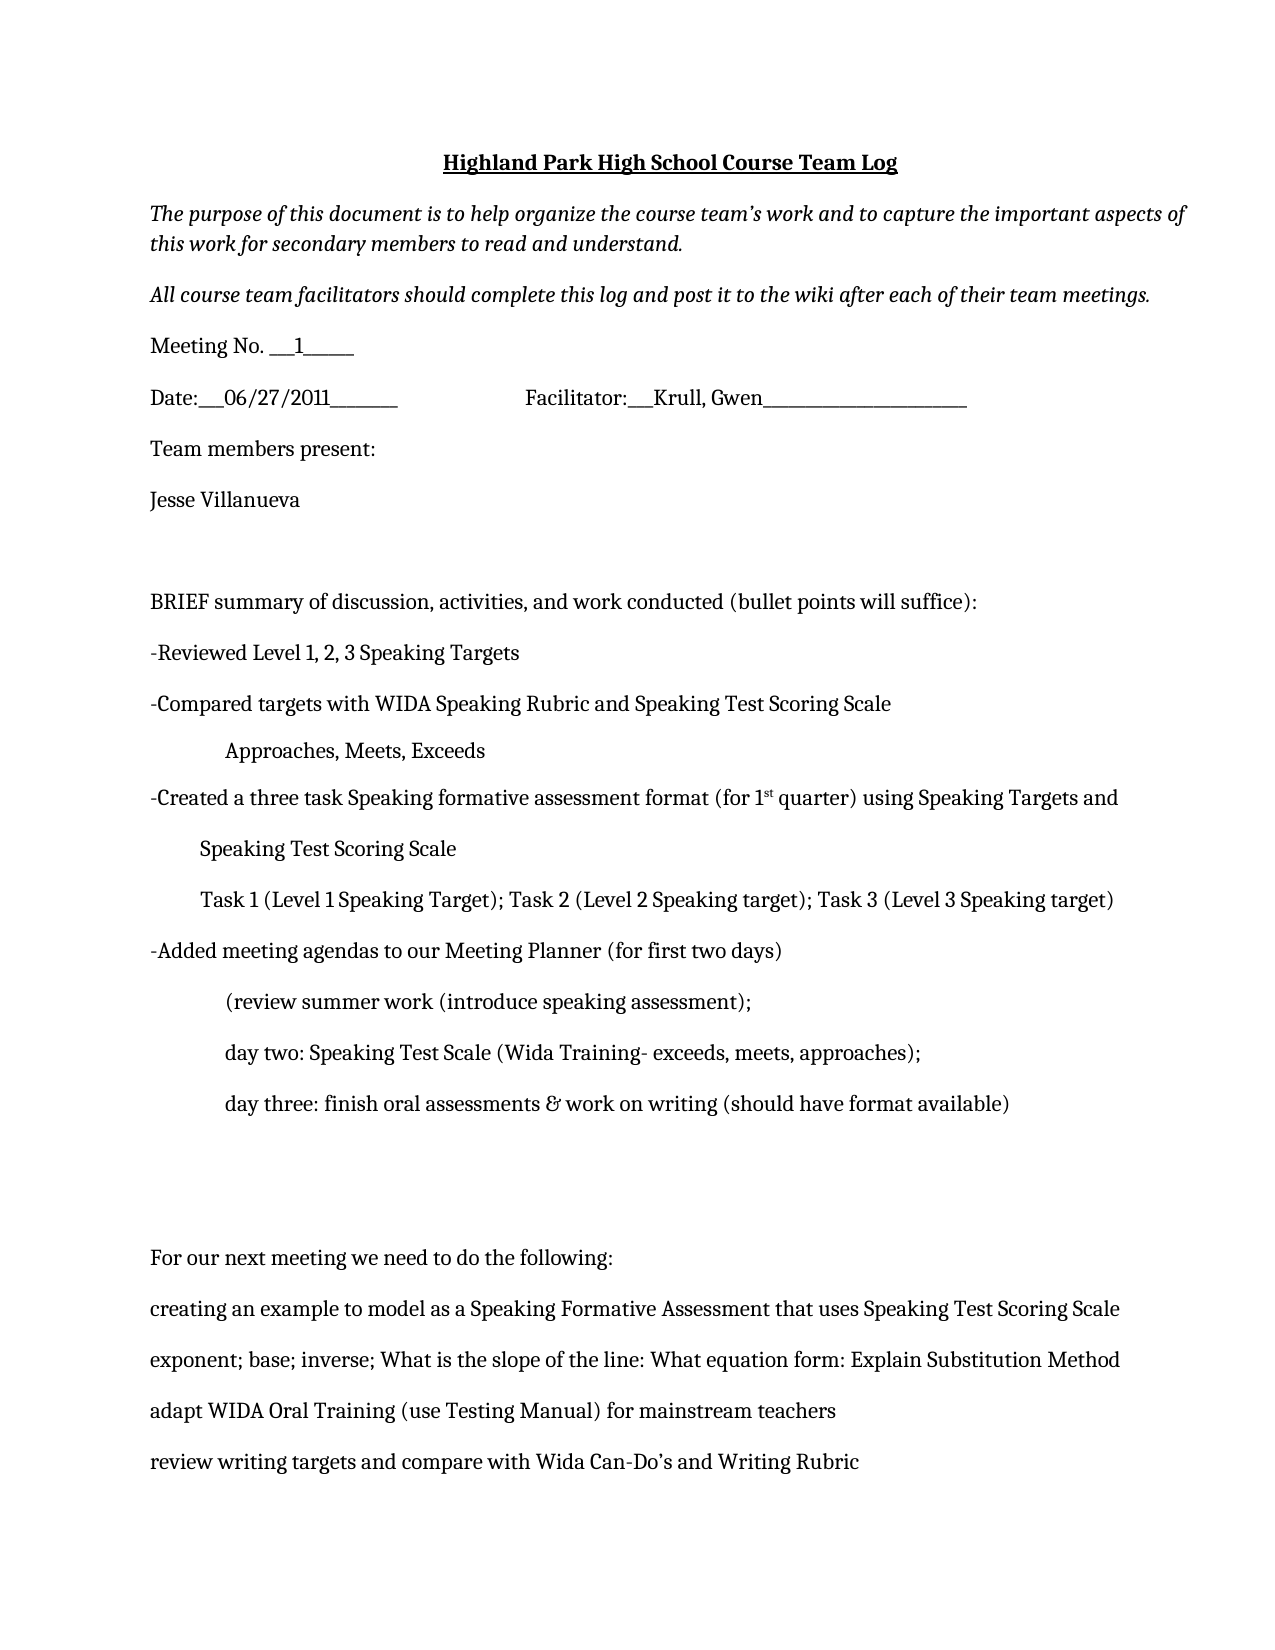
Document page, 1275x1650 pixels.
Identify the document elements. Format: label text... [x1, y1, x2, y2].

text The purpose of this document is to help organize the course team’s work and to capture the important aspects of this work for secondary members to read and understand. [150, 201, 1191, 258]
text Approaches, Meets, Exceeds [150, 738, 1191, 764]
text -Created a three task Speaking formative assessment format (for 1st quarter) using Speaking Targets and [150, 785, 1191, 811]
text -Compared targets with WIDA Speaking Rubric and Speaking Test Scoring Scale [150, 691, 1191, 717]
text (review summer work (introduce speaking assessment); [150, 989, 1191, 1016]
text -Reviewed Level 1, 2, 3 Speaking Targets [150, 639, 1191, 666]
text Date:___06/27/2011________ Facilitator:___Krull, Gwen________________________ [150, 384, 1191, 411]
text adapt WIDA Oral Training (use Testing Manual) for mainstream teachers [150, 1397, 1191, 1424]
text All course team facilitators should complete this log and post it to the wiki after each of their team meetings. [150, 282, 1191, 309]
text Meeting No. ___1______ [150, 333, 1191, 360]
text day three: finish oral assessments & work on writing (should have format available) [150, 1091, 1191, 1118]
text Jesse Villanueva [150, 486, 1191, 513]
text Speaking Test Scoring Scale [150, 836, 1191, 862]
text BRIEF summary of discussion, activities, and work conducted (bullet points will suffice): [150, 588, 1191, 615]
text day two: Speaking Test Scale (Wida Training- exceeds, meets, approaches); [150, 1040, 1191, 1067]
text Task 1 (Level 1 Speaking Target); Task 2 (Level 2 Speaking target); Task 3 (Level 3 Speaking target) [150, 887, 1247, 913]
text For our next meeting we need to do the following: [150, 1244, 1191, 1271]
text review writing targets and compare with Wida Can-Do’s and Writing Rubric [150, 1448, 1191, 1475]
text -Added meeting agendas to our Meeting Planner (for first two days) [150, 938, 1191, 964]
text creating an example to model as a Speaking Formative Assessment that uses Speaking Test Scoring Scale [150, 1295, 1191, 1322]
text Team members present: [150, 435, 1191, 462]
text Highland Park High School Course Team Log [150, 150, 1191, 176]
text exponent; base; inverse; What is the slope of the line: What equation form: Explain Substitution Method [150, 1346, 1191, 1373]
